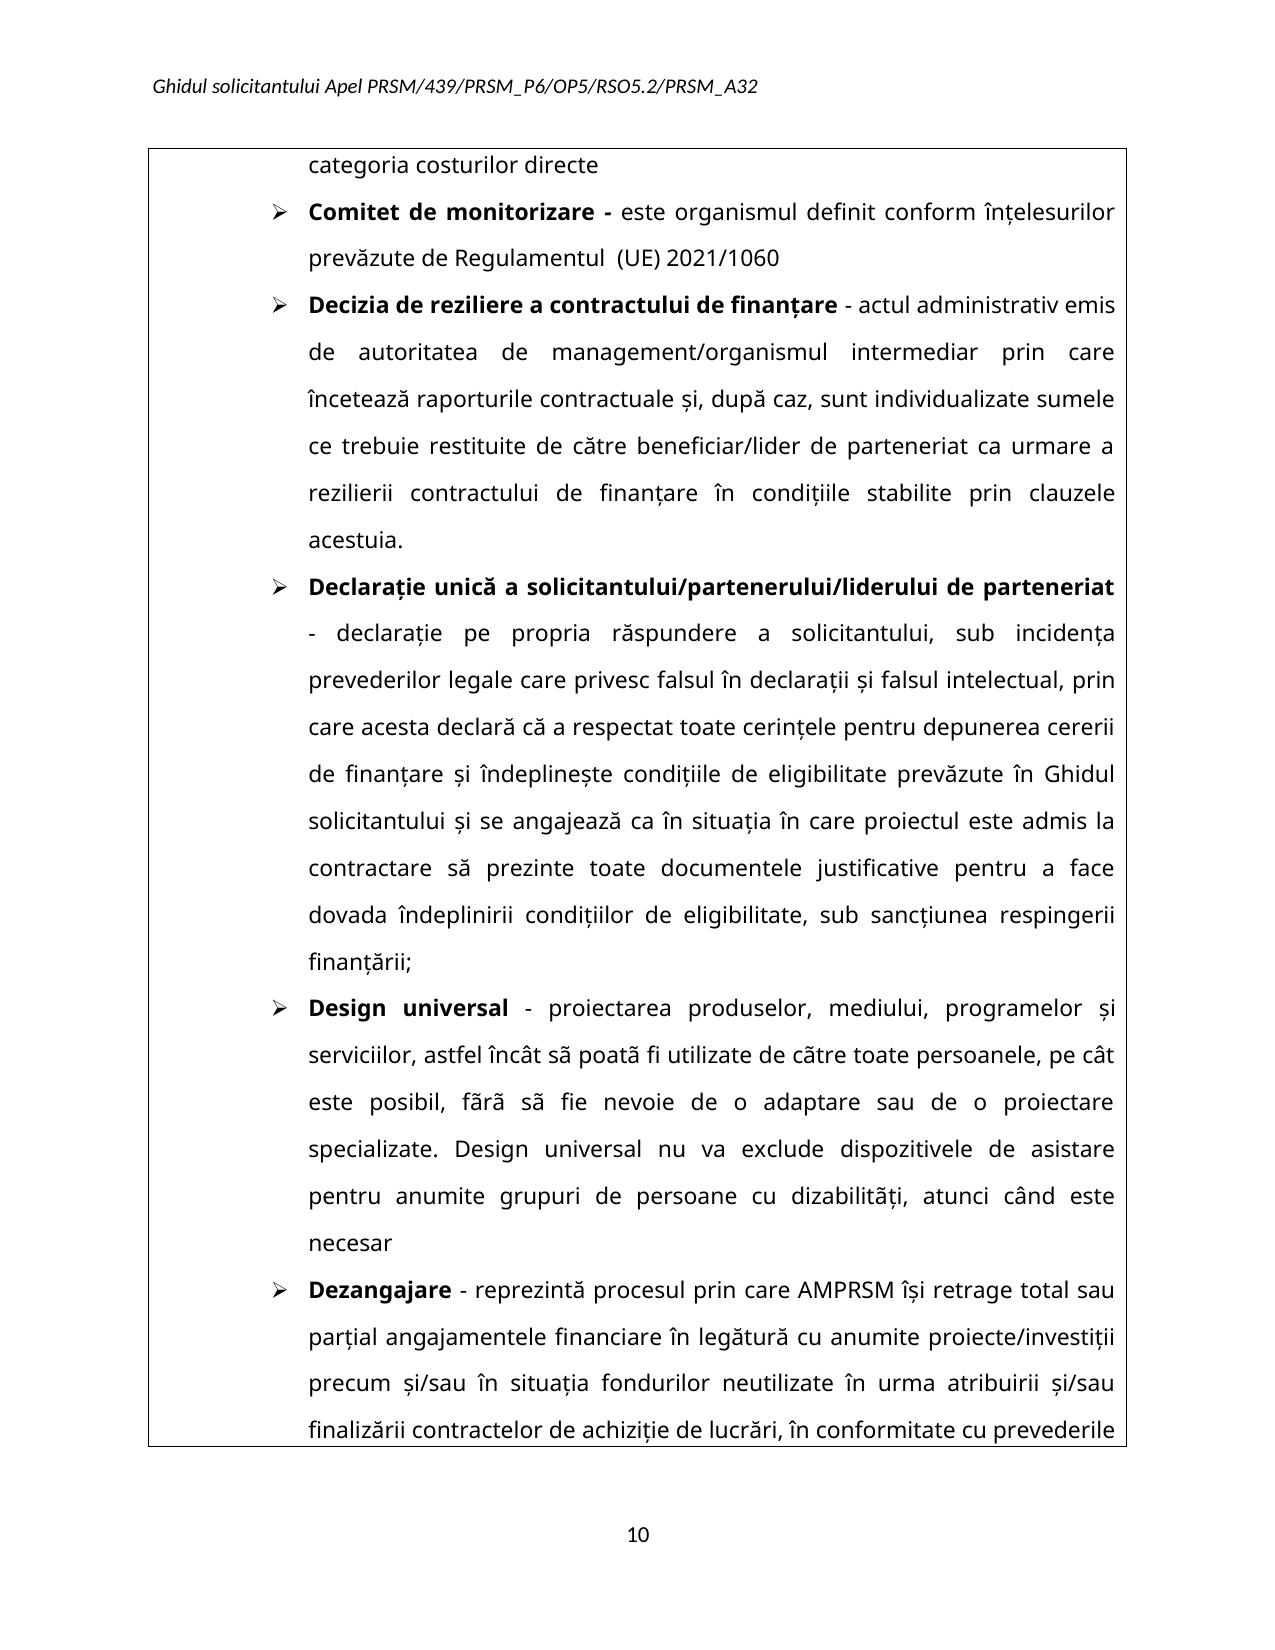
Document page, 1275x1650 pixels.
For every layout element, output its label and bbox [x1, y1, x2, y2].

table_header [149, 149, 1126, 1446]
